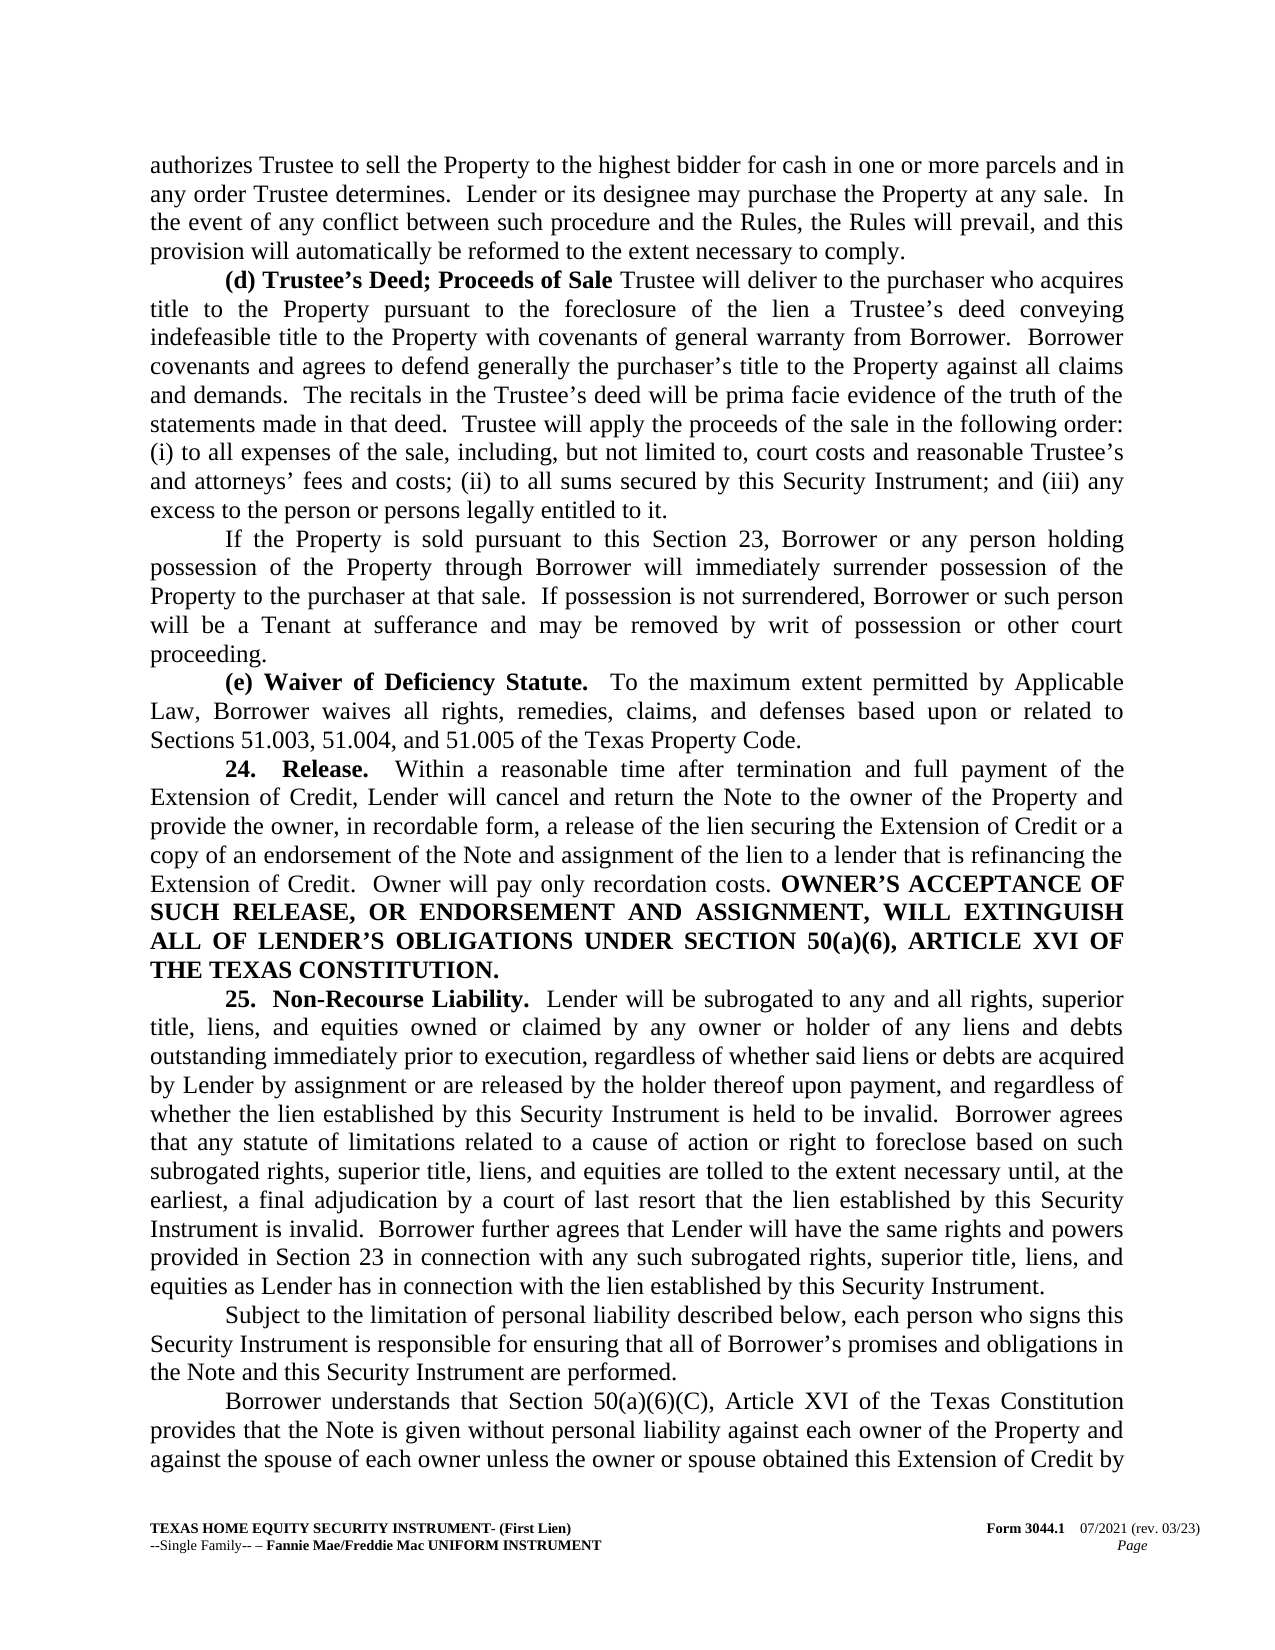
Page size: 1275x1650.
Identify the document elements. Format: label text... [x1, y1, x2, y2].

text (e) Waiver of Deficiency Statute. To the maximum extent permitted by Applicable Law, Borrower waives all rights, remedies, claims, and defenses based upon or related to Sections 51.003, 51.004, and 51.005 of the Texas Property Code. [150, 667, 1125, 754]
text Subject to the limitation of personal liability described below, each person who signs this Security Instrument is responsible for ensuring that all of Borrower’s promises and obligations in the Note and this Security Instrument are performed. [150, 1300, 1125, 1386]
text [150, 150, 1125, 265]
text 24. Release. Within a reasonable time after termination and full payment of the Extension of Credit, Lender will cancel and return the Note to the owner of the Property and provide the owner, in recordable form, a release of the lien securing the Extension of Credit or a copy of an endorsement of the Note and assignment of the lien to a lender that is refinancing the Extension of Credit. Owner will pay only recordation costs. OWNER’S ACCEPTANCE OF SUCH RELEASE, OR ENDORSEMENT AND ASSIGNMENT, WILL EXTINGUISH ALL OF LENDER’S OBLIGATIONS UNDER SECTION 50(a)(6), ARTICLE XVI OF THE TEXAS CONSTITUTION. [150, 754, 1125, 984]
text (d) Trustee’s Deed; Proceeds of Sale Trustee will deliver to the purchaser who acquires title to the Property pursuant to the foreclosure of the lien a Trustee’s deed conveying indefeasible title to the Property with covenants of general warranty from Borrower. Borrower covenants and agrees to defend generally the purchaser’s title to the Property against all claims and demands. The recitals in the Trustee’s deed will be prima facie evidence of the truth of the statements made in that deed. Trustee will apply the proceeds of the sale in the following order: (i) to all expenses of the sale, including, but not limited to, court costs and reasonable Trustee’s and attorneys’ fees and costs; (ii) to all sums secured by this Security Instrument; and (iii) any excess to the person or persons legally entitled to it. [150, 265, 1125, 524]
text 25. Non-Recourse Liability. Lender will be subrogated to any and all rights, superior title, liens, and equities owned or claimed by any owner or holder of any liens and debts outstanding immediately prior to execution, regardless of whether said liens or debts are acquired by Lender by assignment or are released by the holder thereof upon payment, and regardless of whether the lien established by this Security Instrument is held to be invalid. Borrower agrees that any statute of limitations related to a cause of action or right to foreclose based on such subrogated rights, superior title, liens, and equities are tolled to the extent necessary until, at the earliest, a final adjudication by a court of last resort that the lien established by this Security Instrument is invalid. Borrower further agrees that Lender will have the same rights and powers provided in Section 23 in connection with any such subrogated rights, superior title, liens, and equities as Lender has in connection with the lien established by this Security Instrument. [150, 984, 1125, 1300]
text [150, 1386, 1125, 1472]
text If the Property is sold pursuant to this Section 23, Borrower or any person holding possession of the Property through Borrower will immediately surrender possession of the Property to the purchaser at that sale. If possession is not surrendered, Borrower or such person will be a Tenant at sufferance and may be removed by writ of possession or other court proceeding. [150, 524, 1125, 667]
